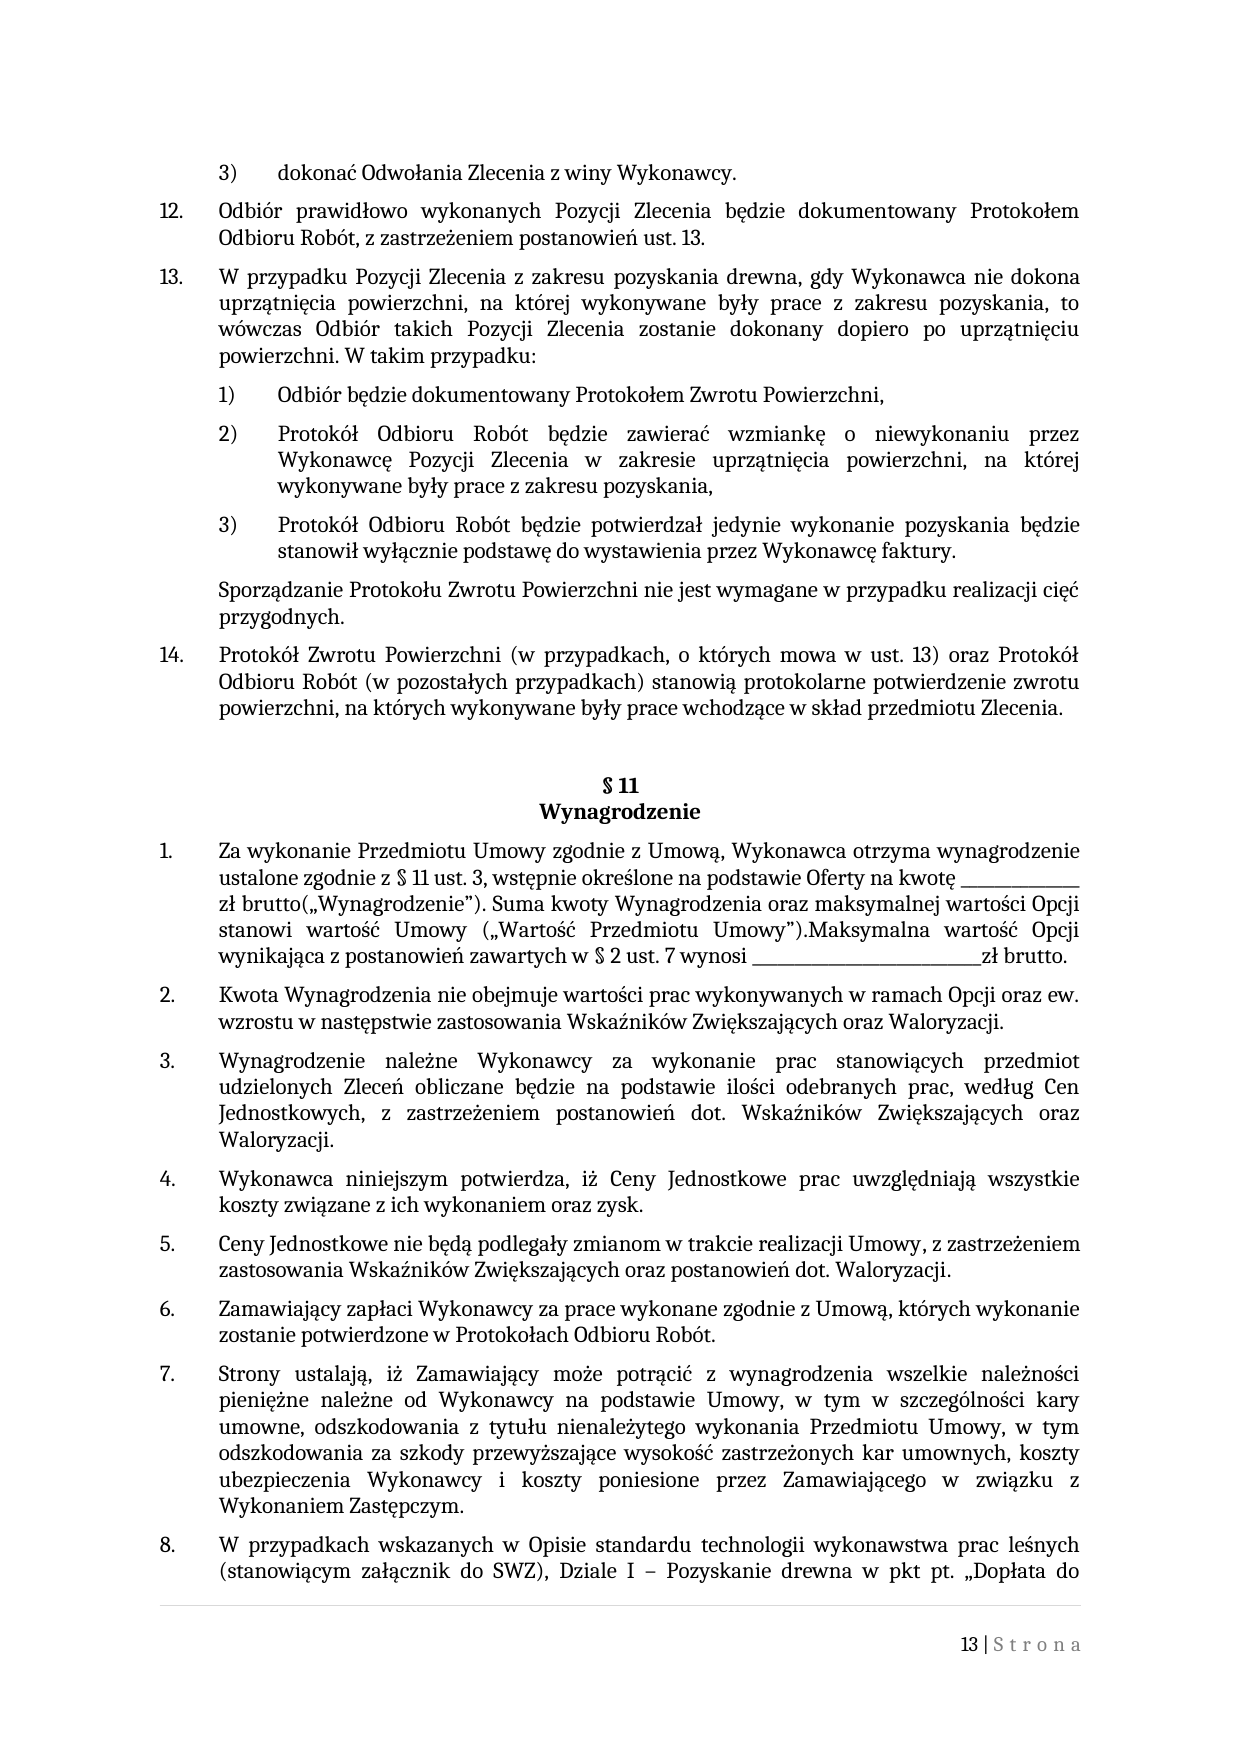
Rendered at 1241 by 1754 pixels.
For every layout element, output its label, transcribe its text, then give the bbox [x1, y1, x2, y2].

list Protokół Odbioru Robót będzie potwierdzał jedynie wykonanie pozyskania będzie stanowił wyłącznie podstawę do wystawienia przez Wykonawcę faktury. [218, 512, 1081, 564]
list Protokół Zwrotu Powierzchni (w przypadkach, o których mowa w ust. 13) oraz Protokół Odbioru Robót (w pozostałych przypadkach) stanowią protokolarne potwierdzenie zwrotu powierzchni, na których wykonywane były prace wchodzące w skład przedmiotu Zlecenia. [159, 642, 1081, 721]
list W przypadku Pozycji Zlecenia z zakresu pozyskania drewna, gdy Wykonawca nie dokona uprzątnięcia powierzchni, na której wykonywane były prace z zakresu pozyskania, to wówczas Odbiór takich Pozycji Zlecenia zostanie dokonany dopiero po uprzątnięciu powierzchni. W takim przypadku: [159, 263, 1081, 369]
list Wynagrodzenie należne Wykonawcy za wykonanie prac stanowiących przedmiot udzielonych Zleceń obliczane będzie na podstawie ilości odebranych prac, według Cen Jednostkowych, z zastrzeżeniem postanowień dot. Wskaźników Zwiększających oraz Waloryzacji. [159, 1047, 1081, 1153]
list Zamawiający zapłaci Wykonawcy za prace wykonane zgodnie z Umową, których wykonanie zostanie potwierdzone w Protokołach Odbioru Robót. [159, 1296, 1081, 1348]
text § 11 Wynagrodzenie [159, 773, 1081, 825]
list Ceny Jednostkowe nie będą podlegały zmianom w trakcie realizacji Umowy, z zastrzeżeniem zastosowania Wskaźników Zwiększających oraz postanowień dot. Waloryzacji. [159, 1231, 1081, 1283]
list Odbiór będzie dokumentowany Protokołem Zwrotu Powierzchni, [218, 381, 1081, 408]
text Sporządzanie Protokołu Zwrotu Powierzchni nie jest wymagane w przypadku realizacji cięć przygodnych. [218, 577, 1081, 630]
list Odbiór prawidłowo wykonanych Pozycji Zlecenia będzie dokumentowany Protokołem Odbioru Robót, z zastrzeżeniem postanowień ust. 13. [159, 198, 1081, 251]
list dokonać Odwołania Zlecenia z winy Wykonawcy. [218, 159, 1081, 186]
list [159, 1532, 1081, 1584]
list Wykonawca niniejszym potwierdza, iż Ceny Jednostkowe prac uwzględniają wszystkie koszty związane z ich wykonaniem oraz zysk. [159, 1165, 1081, 1218]
list Protokół Odbioru Robót będzie zawierać wzmiankę o niewykonaniu przez Wykonawcę Pozycji Zlecenia w zakresie uprzątnięcia powierzchni, na której wykonywane były prace z zakresu pozyskania, [218, 420, 1081, 499]
list Strony ustalają, iż Zamawiający może potrącić z wynagrodzenia wszelkie należności pieniężne należne od Wykonawcy na podstawie Umowy, w tym w szczególności kary umowne, odszkodowania z tytułu nienależytego wykonania Przedmiotu Umowy, w tym odszkodowania za szkody przewyższające wysokość zastrzeżonych kar umownych, koszty ubezpieczenia Wykonawcy i koszty poniesione przez Zamawiającego w związku z Wykonaniem Zastępczym. [159, 1361, 1081, 1519]
list Kwota Wynagrodzenia nie obejmuje wartości prac wykonywanych w ramach Opcji oraz ew. wzrostu w następstwie zastosowania Wskaźników Zwiększających oraz Waloryzacji. [159, 982, 1081, 1035]
list Za wykonanie Przedmiotu Umowy zgodnie z Umową, Wykonawca otrzyma wynagrodzenie ustalone zgodnie z § 11 ust. 3, wstępnie określone na podstawie Oferty na kwotę ______________ zł brutto(„Wynagrodzenie”). Suma kwoty Wynagrodzenia oraz maksymalnej wartości Opcji stanowi wartość Umowy („Wartość Przedmiotu Umowy”).Maksymalna wartość Opcji wynikająca z postanowień zawartych w § 2 ust. 7 wynosi ___________________________zł brutto. [159, 838, 1081, 970]
